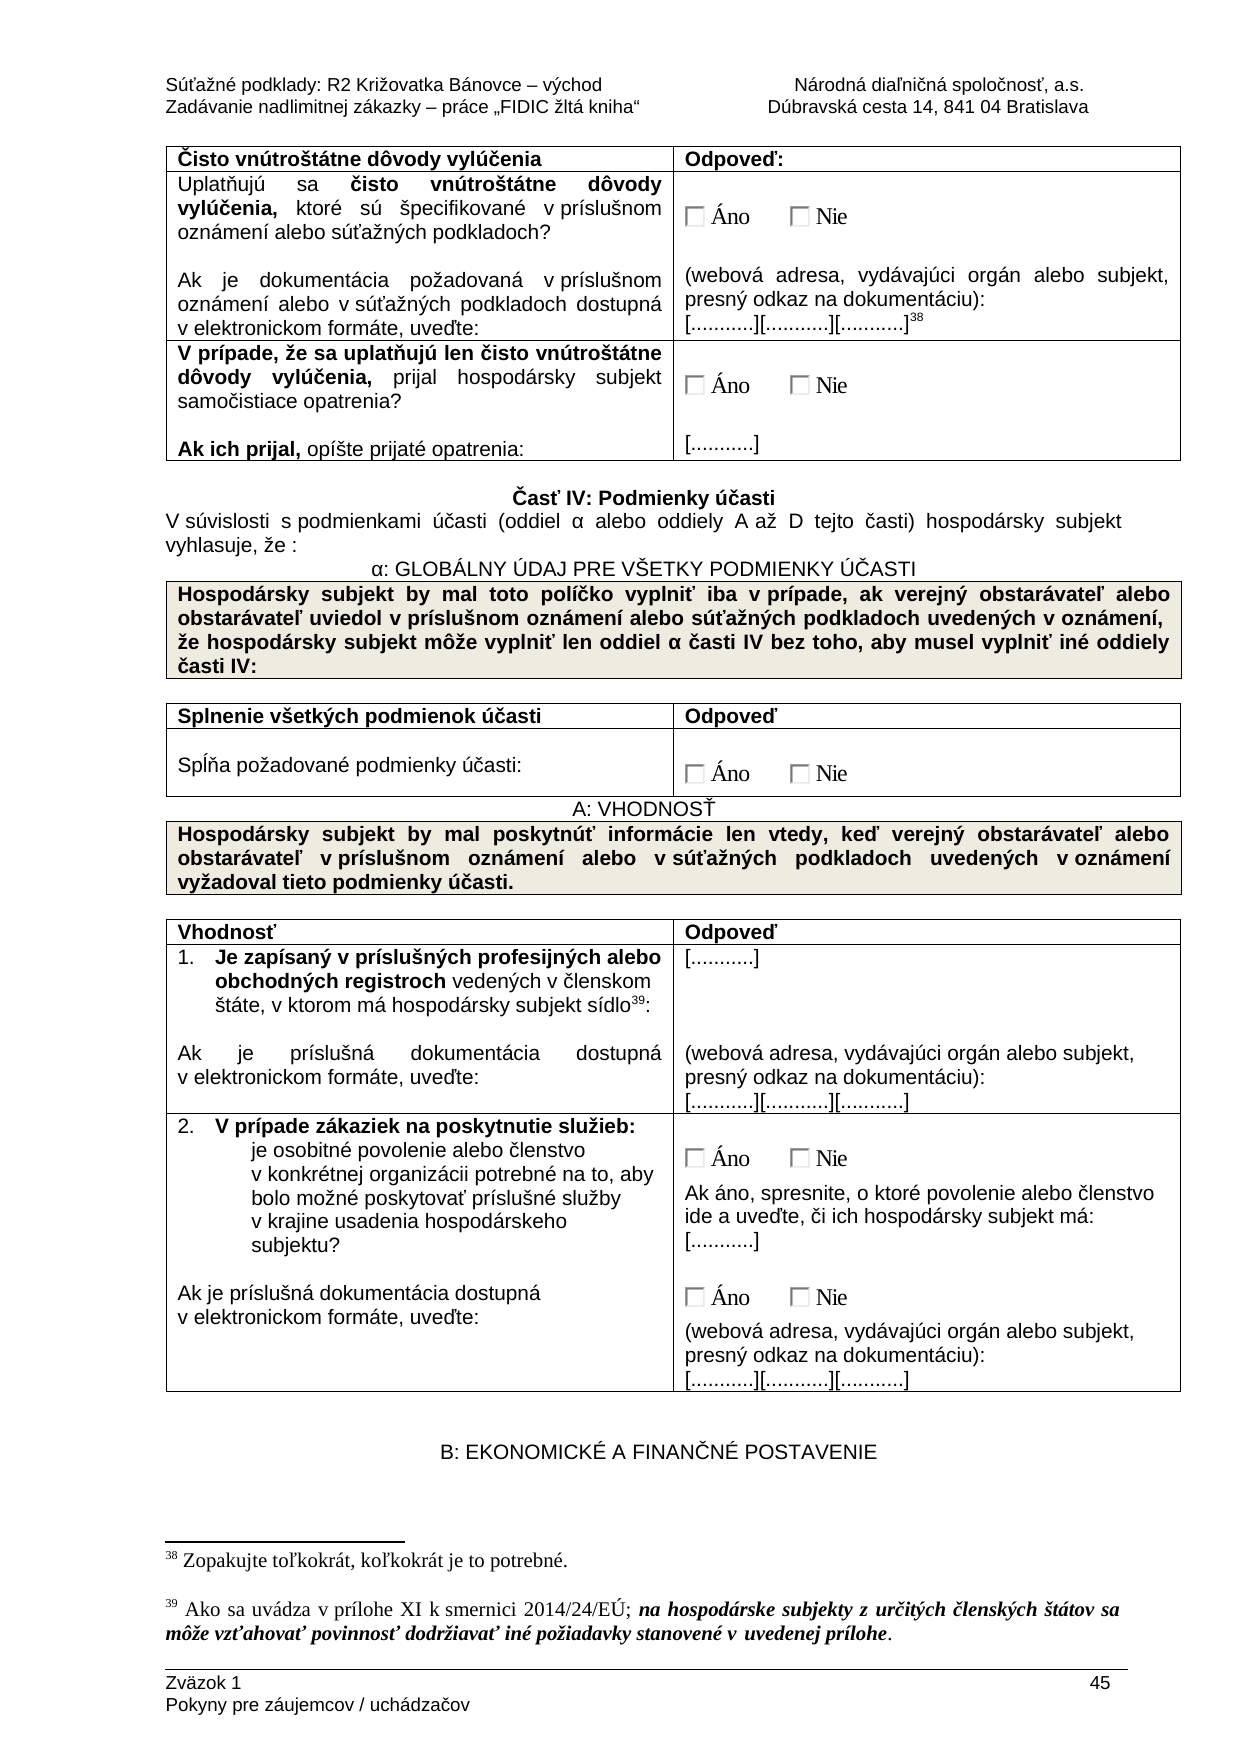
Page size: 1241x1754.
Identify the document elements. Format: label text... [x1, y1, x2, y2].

text V súvislosti s podmienkami účasti (oddiel α alebo oddiely A až D tejto časti) hospodársky subjekt vyhlasuje, že : [165, 509, 1122, 557]
table_cell [674, 729, 1180, 796]
text Časť IV: Podmienky účasti [165, 485, 1122, 509]
table_header Splnenie všetkých podmienok účasti [167, 704, 673, 728]
table_cell Spĺňa požadované podmienky účasti: [167, 729, 673, 796]
table_header Vhodnosť [167, 920, 673, 944]
table_header Odpoveď [674, 704, 1180, 728]
text α: GLOBÁLNY ÚDAJ PRE VŠETKY PODMIENKY ÚČASTI [165, 557, 1122, 581]
table_cell (webová adresa, vydávajúci orgán alebo subjekt, presný odkaz na dokumentáciu): [...........][...........][...........] [674, 172, 1180, 339]
table_cell [...........] [674, 341, 1180, 460]
text B: EKONOMICKÉ A FINANČNÉ POSTAVENIE [165, 1440, 1122, 1464]
text A: VHODNOSŤ [165, 797, 1122, 821]
table_header Čisto vnútroštátne dôvody vylúčenia [167, 147, 673, 171]
table_cell [...........] (webová adresa, vydávajúci orgán alebo subjekt, presný odkaz na dokumentáciu): [...........][...........][...........] [674, 945, 1180, 1112]
table_header Hospodársky subjekt by mal toto políčko vyplniť iba v prípade, ak verejný obstarávateľ alebo obstarávateľ uviedol v príslušnom oznámení alebo súťažných podkladoch uvedených v oznámení, že hospodársky subjekt môže vyplniť len oddiel α časti IV bez toho, aby musel vyplniť iné oddiely časti IV: [167, 582, 1181, 678]
table_header Odpoveď [674, 920, 1180, 944]
table_cell Uplatňujú sa čisto vnútroštátne dôvody vylúčenia, ktoré sú špecifikované v príslušnom oznámení alebo súťažných podkladoch? Ak je dokumentácia požadovaná v príslušnom oznámení alebo v súťažných podkladoch dostupná v elektronickom formáte, uveďte: [167, 172, 673, 339]
table_cell Ak áno, spresnite, o ktoré povolenie alebo členstvo ide a uveďte, či ich hospodársky subjekt má: [...........] (webová adresa, vydávajúci orgán alebo subjekt, presný odkaz na dokumentáciu): [...........][...........][...........] [674, 1114, 1180, 1391]
table_cell V prípade zákaziek na poskytnutie služieb: je osobitné povolenie alebo členstvo v konkrétnej organizácii potrebné na to, aby bolo možné poskytovať príslušné služby v krajine usadenia hospodárskeho subjektu? Ak je príslušná dokumentácia dostupná v elektronickom formáte, uveďte: [167, 1114, 673, 1391]
table_cell Je zapísaný v príslušných profesijných alebo obchodných registroch vedených v členskom štáte, v ktorom má hospodársky subjekt sídlo: Ak je príslušná dokumentácia dostupná v elektronickom formáte, uveďte: [167, 945, 673, 1112]
table_header Odpoveď: [674, 147, 1180, 171]
table_cell V prípade, že sa uplatňujú len čisto vnútroštátne dôvody vylúčenia, prijal hospodársky subjekt samočistiace opatrenia? Ak ich prijal, opíšte prijaté opatrenia: [167, 341, 673, 460]
table_header Hospodársky subjekt by mal poskytnúť informácie len vtedy, keď verejný obstarávateľ alebo obstarávateľ v príslušnom oznámení alebo v súťažných podkladoch uvedených v oznámení vyžadoval tieto podmienky účasti. [167, 822, 1181, 894]
